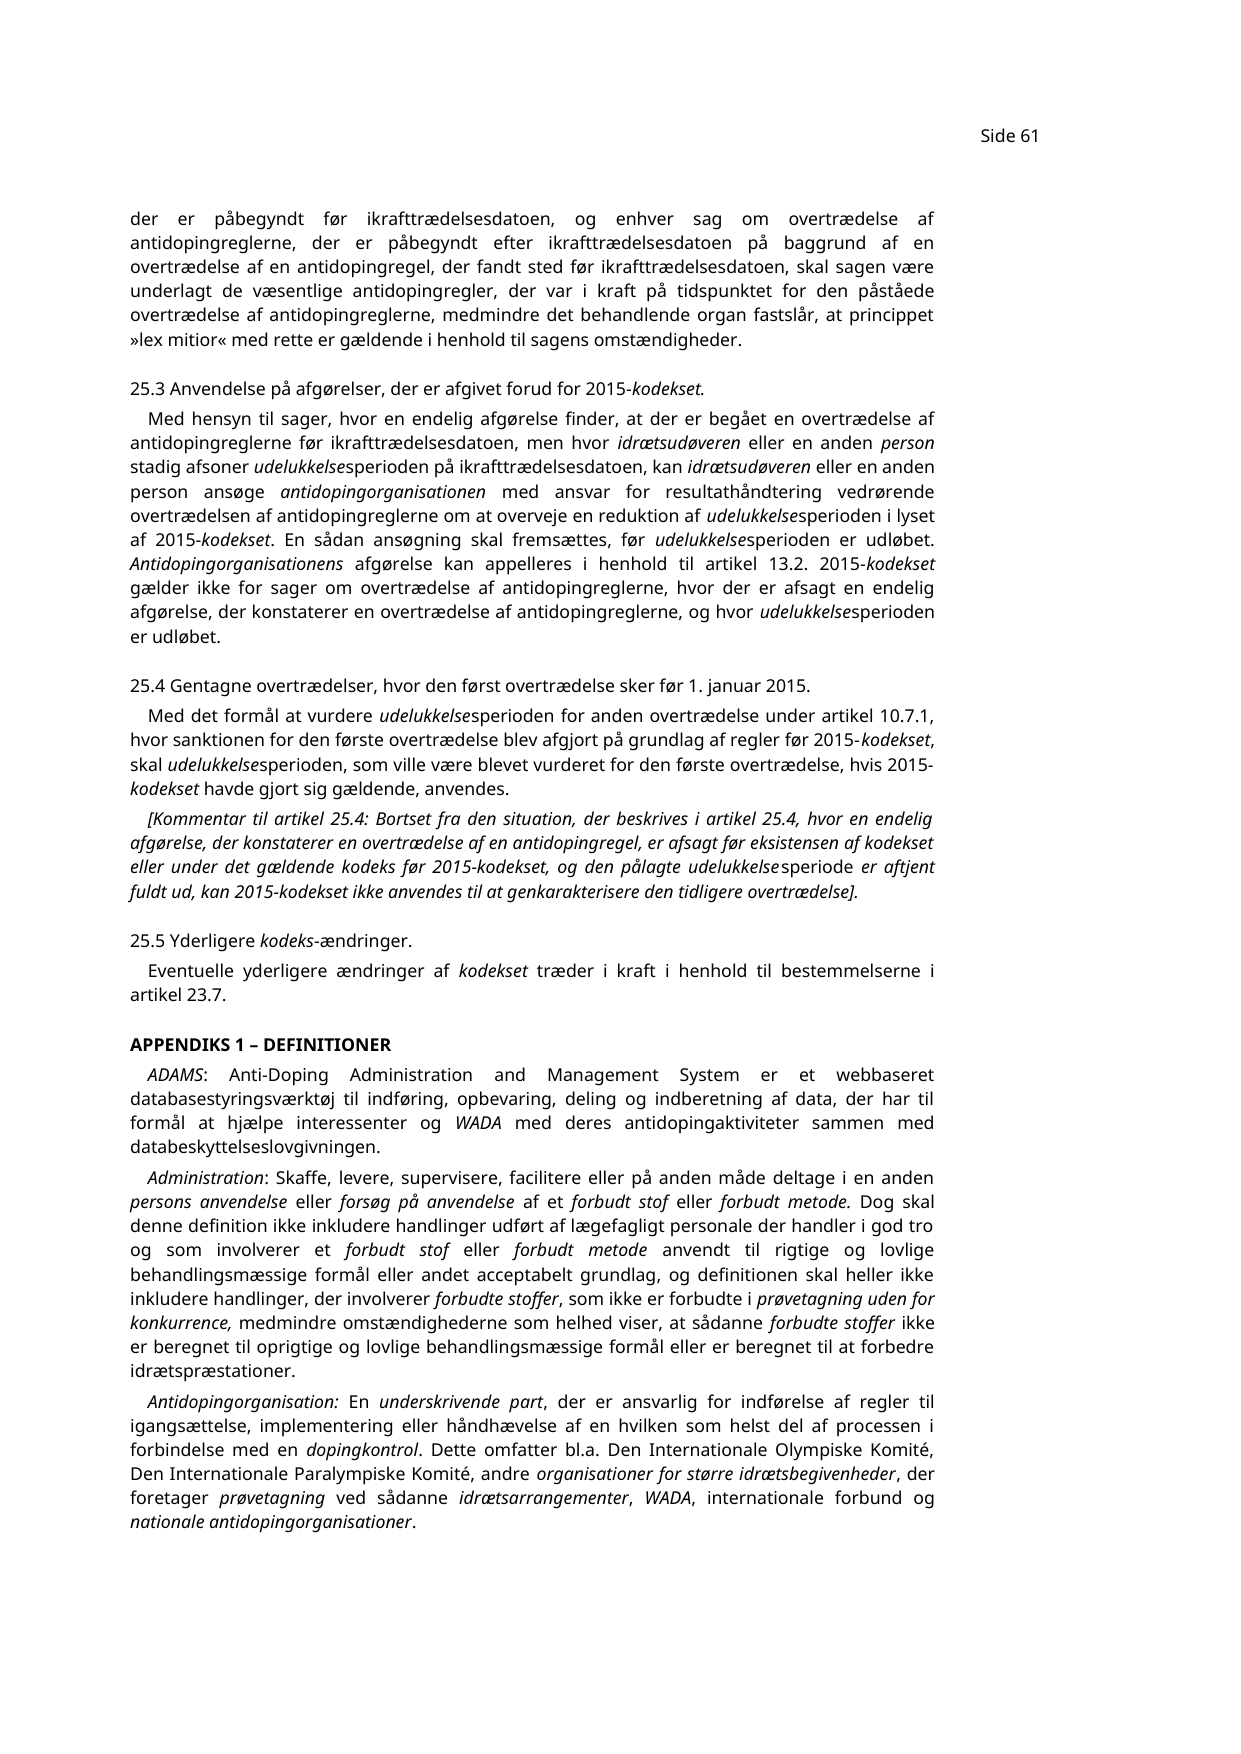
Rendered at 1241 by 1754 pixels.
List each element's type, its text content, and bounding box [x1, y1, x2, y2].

text 25.4 Gentagne overtrædelser, hvor den først overtrædelse sker før 1. januar 2015. [130, 673, 935, 697]
text 25.3 Anvendelse på afgørelser, der er afgivet forud for 2015-kodekset. [130, 376, 935, 400]
text Eventuelle yderligere ændringer af kodekset træder i kraft i henhold til bestemmelserne i artikel 23.7. [130, 959, 935, 1007]
text Med hensyn til sager, hvor en endelig afgørelse finder, at der er begået en overtrædelse af antidopingreglerne før ikrafttrædelsesdatoen, men hvor idrætsudøveren eller en anden person stadig afsoner udelukkelsesperioden på ikrafttrædelsesdatoen, kan idrætsudøveren eller en anden person ansøge antidopingorganisationen med ansvar for resultathåndtering vedrørende overtrædelsen af antidopingreglerne om at overveje en reduktion af udelukkelsesperioden i lyset af 2015-kodekset. En sådan ansøgning skal fremsættes, før udelukkelsesperioden er udløbet. Antidopingorganisationens afgørelse kan appelleres i henhold til artikel 13.2. 2015-kodekset gælder ikke for sager om overtrædelse af antidopingreglerne, hvor der er afsagt en endelig afgørelse, der konstaterer en overtrædelse af antidopingreglerne, og hvor udelukkelsesperioden er udløbet. [130, 407, 935, 648]
text [Kommentar til artikel 25.4: Bortset fra den situation, der beskrives i artikel 25.4, hvor en endelig afgørelse, der konstaterer en overtrædelse af en antidopingregel, er afsagt før eksistensen af kodekset eller under det gældende kodeks før 2015-kodekset, og den pålagte udelukkelsesperiode er aftjent fuldt ud, kan 2015-kodekset ikke anvendes til at genkarakterisere den tidligere overtrædelse]. [130, 807, 935, 903]
text 25.5 Yderligere kodeks-ændringer. [130, 928, 935, 952]
text Administration: Skaffe, levere, supervisere, facilitere eller på anden måde deltage i en anden persons anvendelse eller forsøg på anvendelse af et forbudt stof eller forbudt metode. Dog skal denne definition ikke inkludere handlinger udført af lægefagligt personale der handler i god tro og som involverer et forbudt stof eller forbudt metode anvendt til rigtige og lovlige behandlingsmæssige formål eller andet acceptabelt grundlag, og definitionen skal heller ikke inkludere handlinger, der involverer forbudte stoffer, som ikke er forbudte i prøvetagning uden for konkurrence, medmindre omstændighederne som helhed viser, at sådanne forbudte stoffer ikke er beregnet til oprigtige og lovlige behandlingsmæssige formål eller er beregnet til at forbedre idrætspræstationer. [130, 1165, 935, 1383]
text Med det formål at vurdere udelukkelsesperioden for anden overtrædelse under artikel 10.7.1, hvor sanktionen for den første overtrædelse blev afgjort på grundlag af regler før 2015-kodekset, skal udelukkelsesperioden, som ville være blevet vurderet for den første overtrædelse, hvis 2015-kodekset havde gjort sig gældende, anvendes. [130, 704, 935, 800]
text ADAMS: Anti-Doping Administration and Management System er et webbaseret databasestyringsværktøj til indføring, opbevaring, deling og indberetning af data, der har til formål at hjælpe interessenter og WADA med deres antidopingaktiviteter sammen med databeskyttelseslovgivningen. [130, 1062, 935, 1159]
text APPENDIKS 1 – DEFINITIONER [130, 1032, 935, 1056]
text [130, 206, 935, 351]
text Antidopingorganisation: En underskrivende part, der er ansvarlig for indførelse af regler til igangsættelse, implementering eller håndhævelse af en hvilken som helst del af processen i forbindelse med en dopingkontrol. Dette omfatter bl.a. Den Internationale Olympiske Komité, Den Internationale Paralympiske Komité, andre organisationer for større idrætsbegivenheder, der foretager prøvetagning ved sådanne idrætsarrangementer, WADA, internationale forbund og nationale antidopingorganisationer. [130, 1389, 935, 1534]
